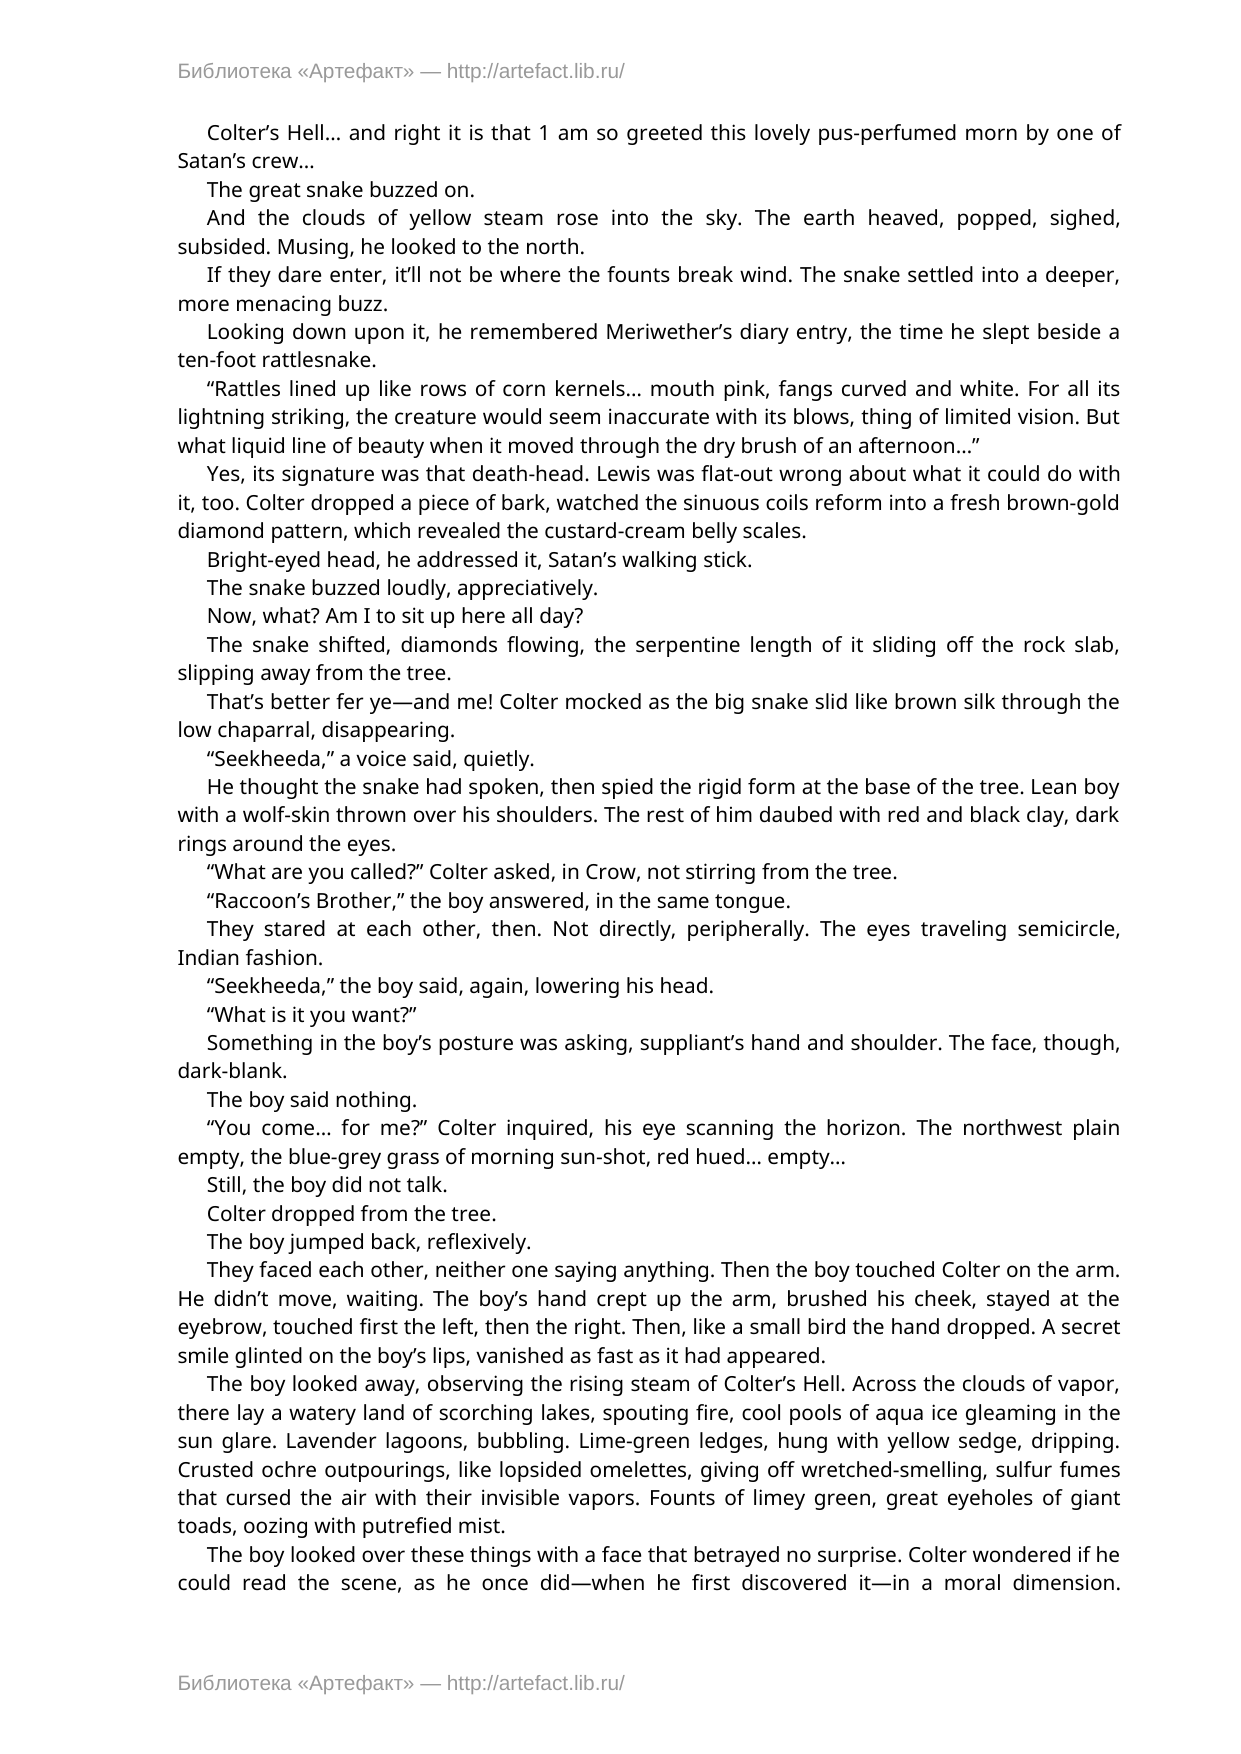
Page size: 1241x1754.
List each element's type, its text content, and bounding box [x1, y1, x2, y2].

text They faced each other, neither one saying anything. Then the boy touched Colter on the arm. He didn’t move, waiting. The boy’s hand crept up the arm, brushed his cheek, stayed at the eyebrow, touched first the left, then the right. Then, like a small bird the hand dropped. A secret smile glinted on the boy’s lips, vanished as fast as it had appeared. [177, 1256, 1122, 1369]
text Bright-eyed head, he addressed it, Satan’s walking stick. [177, 545, 1122, 573]
text “Raccoon’s Brother,” the boy answered, in the same tongue. [177, 886, 1122, 914]
text Colter’s Hell… and right it is that 1 am so greeted this lovely pus-perfumed morn by one of Satan’s crew… [177, 118, 1122, 175]
text And the clouds of yellow steam rose into the sky. The earth heaved, popped, sighed, subsided. Musing, he looked to the north. [177, 203, 1122, 260]
text “What are you called?” Colter asked, in Crow, not stirring from the tree. [177, 857, 1122, 886]
text “Rattles lined up like rows of corn kernels… mouth pink, fangs curved and white. For all its lightning striking, the creature would seem inaccurate with its blows, thing of limited vision. But what liquid line of beauty when it moved through the dry brush of an afternoon…” [177, 374, 1122, 459]
text “Seekheeda,” the boy said, again, lowering his head. [177, 971, 1122, 1000]
text Now, what? Am I to sit up here all day? [177, 602, 1122, 630]
text “What is it you want?” [177, 1000, 1122, 1028]
text They stared at each other, then. Not directly, peripherally. The eyes traveling semicircle, Indian fashion. [177, 914, 1122, 971]
text He thought the snake had spoken, then spied the rigid form at the base of the tree. Lean boy with a wolf-skin thrown over his shoulders. The rest of him daubed with red and black clay, dark rings around the eyes. [177, 772, 1122, 857]
text “Seekheeda,” a voice said, quietly. [177, 744, 1122, 772]
text Colter dropped from the tree. [177, 1199, 1122, 1227]
text Looking down upon it, he remembered Meriwether’s diary entry, the time he slept beside a ten-foot rattlesnake. [177, 317, 1122, 374]
text The boy looked away, observing the rising steam of Colter’s Hell. Across the clouds of vapor, there lay a watery land of scorching lakes, spouting fire, cool pools of aqua ice gleaming in the sun glare. Lavender lagoons, bubbling. Lime-green ledges, hung with yellow sedge, dripping. Crusted ochre outpourings, like lopsided omelettes, giving off wretched-smelling, sulfur fumes that cursed the air with their invisible vapors. Founts of limey green, great eyeholes of giant toads, oozing with putrefied mist. [177, 1369, 1122, 1540]
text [177, 1540, 1122, 1597]
text That’s better fer ye—and me! Colter mocked as the big snake slid like brown silk through the low chaparral, disappearing. [177, 687, 1122, 744]
text The great snake buzzed on. [177, 175, 1122, 203]
text Still, the boy did not talk. [177, 1170, 1122, 1199]
text Yes, its signature was that death-head. Lewis was flat-out wrong about what it could do with it, too. Colter dropped a piece of bark, watched the sinuous coils reform into a fresh brown-gold diamond pattern, which revealed the custard-cream belly scales. [177, 459, 1122, 545]
text The boy jumped back, reflexively. [177, 1227, 1122, 1256]
text Something in the boy’s posture was asking, suppliant’s hand and shoulder. The face, though, dark-blank. [177, 1028, 1122, 1085]
text “You come… for me?” Colter inquired, his eye scanning the horizon. The northwest plain empty, the blue-grey grass of morning sun-shot, red hued… empty… [177, 1113, 1122, 1170]
text The boy said nothing. [177, 1085, 1122, 1113]
text The snake buzzed loudly, appreciatively. [177, 573, 1122, 602]
text If they dare enter, it’ll not be where the founts break wind. The snake settled into a deeper, more menacing buzz. [177, 260, 1122, 317]
text The snake shifted, diamonds flowing, the serpentine length of it sliding off the rock slab, slipping away from the tree. [177, 630, 1122, 687]
